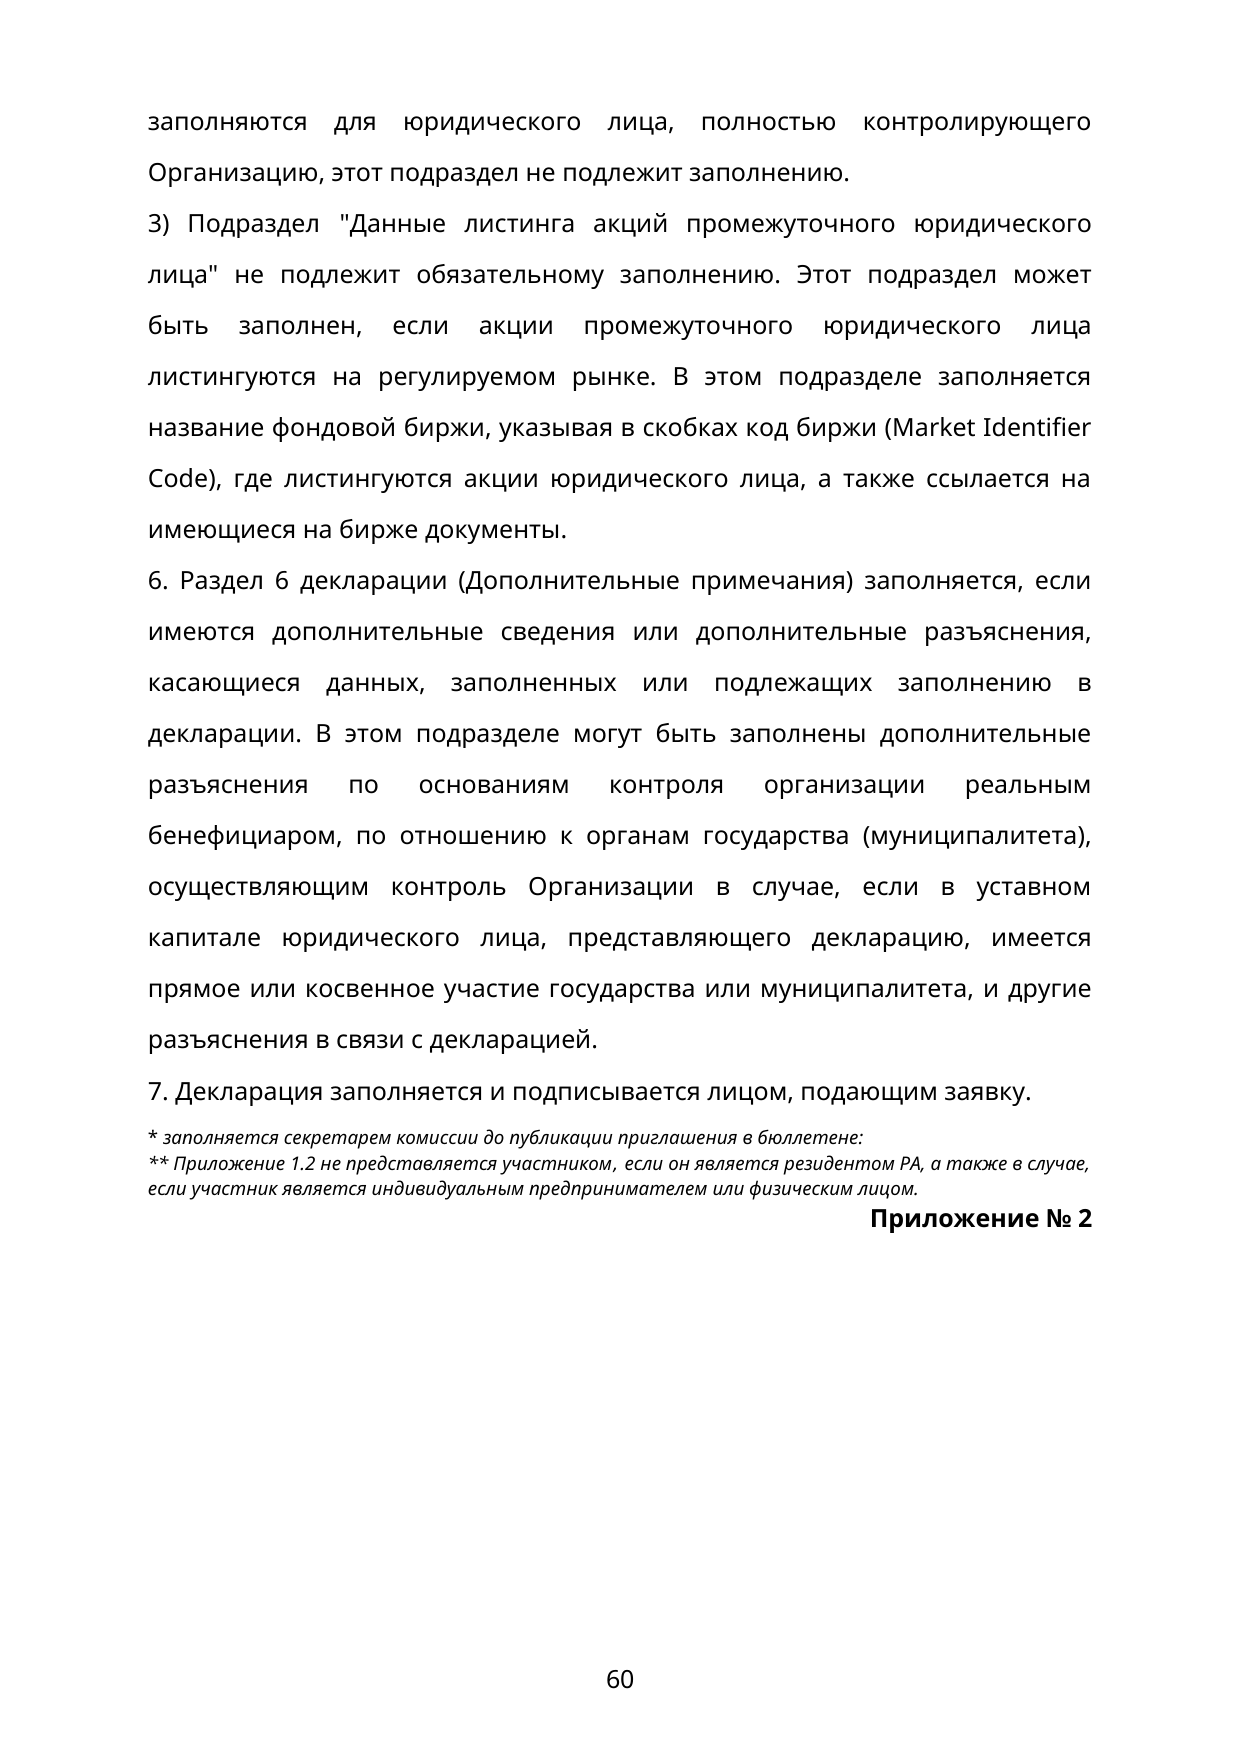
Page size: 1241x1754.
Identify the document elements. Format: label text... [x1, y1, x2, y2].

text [148, 103, 1092, 188]
text * заполняется секретарем комиссии до публикации приглашения в бюллетене: [148, 1124, 1092, 1150]
text 7. Декларация заполняется и подписывается лицом, подающим заявку. [148, 1073, 1092, 1107]
text 6. Раздел 6 декларации (Дополнительные примечания) заполняется, если имеются дополнительные сведения или дополнительные разъяснения, касающиеся данных, заполненных или подлежащих заполнению в декларации. В этом подразделе могут быть заполнены дополнительные разъяснения по основаниям контроля организации реальным бенефициаром, по отношению к органам государства (муниципалитета), осуществляющим контроль Организации в случае, если в уставном капитале юридического лица, представляющего декларацию, имеется прямое или косвенное участие государства или муниципалитета, и другие разъяснения в связи с декларацией. [148, 563, 1092, 1056]
text 3) Подраздел "Данные листинга акций промежуточного юридического лица" не подлежит обязательному заполнению. Этот подраздел может быть заполнен, если акции промежуточного юридического лица листингуются на регулируемом рынке. В этом подразделе заполняется название фондовой биржи, указывая в скобках код биржи (Market Identifier Code), где листингуются акции юридического лица, а также ссылается на имеющиеся на бирже документы. [148, 206, 1092, 546]
text ** Приложение 1.2 не представляется участником, если он является резидентом РА, а также в случае, если участник является индивидуальным предпринимателем или физическим лицом. [148, 1150, 1092, 1201]
text Приложение № 2 [148, 1201, 1092, 1235]
